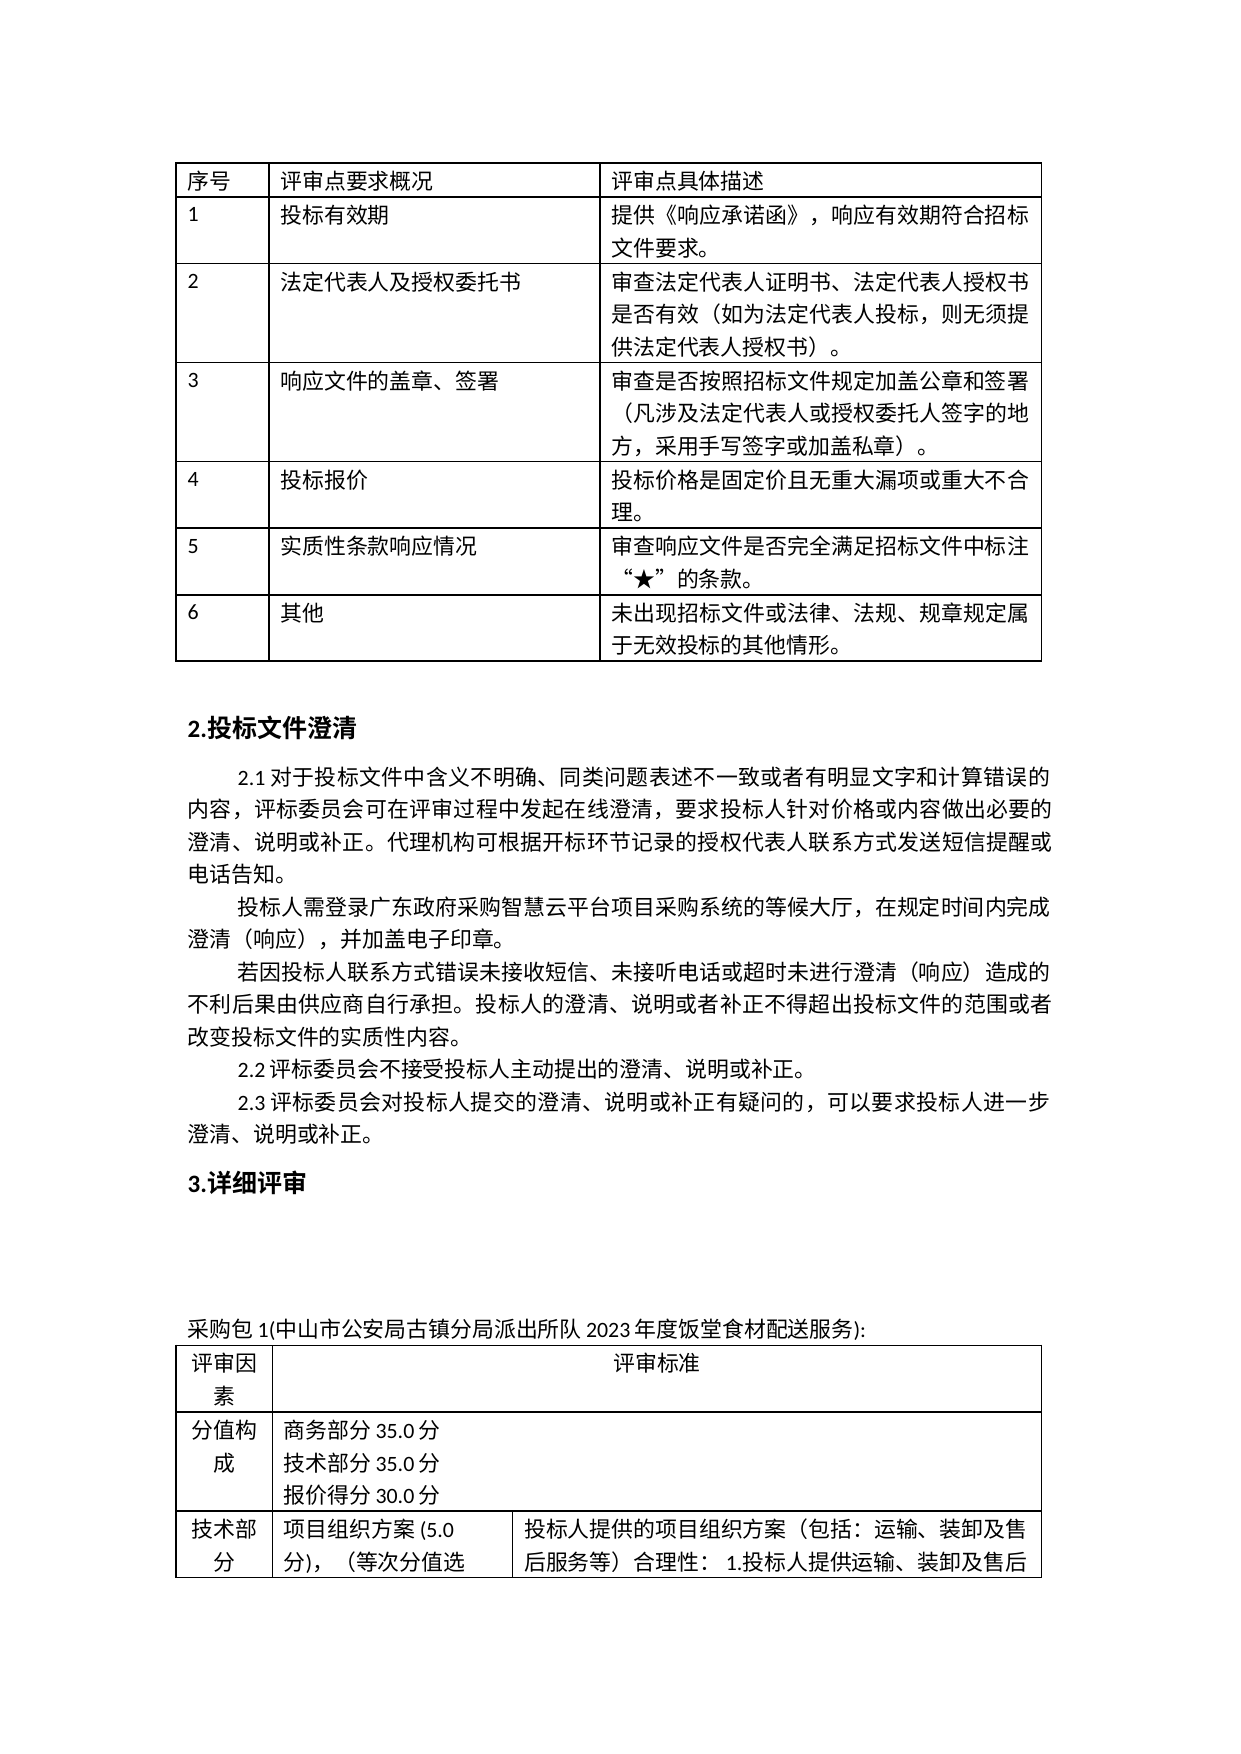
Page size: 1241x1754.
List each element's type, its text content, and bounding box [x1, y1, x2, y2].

table_cell 商务部分35.0分 技术部分35.0分 报价得分30.0分 [273, 1413, 1041, 1510]
table_cell 未出现招标文件或法律、法规、规章规定属于无效投标的其他情形。 [601, 596, 1041, 660]
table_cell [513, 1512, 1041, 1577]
table_cell 6 [177, 596, 268, 660]
text 若因投标人联系方式错误未接收短信、未接听电话或超时未进行澄清（响应）造成的不利后果由供应商自行承担。投标人的澄清、说明或者补正不得超出投标文件的范围或者改变投标文件的实质性内容。 [187, 954, 1053, 1052]
table_cell 5 [177, 529, 268, 594]
table_cell 法定代表人及授权委托书 [270, 264, 599, 362]
text 投标人需登录广东政府采购智慧云平台项目采购系统的等候大厅，在规定时间内完成澄清（响应），并加盖电子印章。 [187, 889, 1053, 954]
table_header 评审点具体描述 [601, 164, 1041, 196]
table_cell 审查是否按照招标文件规定加盖公章和签署（凡涉及法定代表人或授权委托人签字的地方，采用手写签字或加盖私章）。 [601, 363, 1041, 461]
text 2.1对于投标文件中含义不明确、同类问题表述不一致或者有明显文字和计算错误的内容，评标委员会可在评审过程中发起在线澄清，要求投标人针对价格或内容做出必要的澄清、说明或补正。代理机构可根据开标环节记录的授权代表人联系方式发送短信提醒或电话告知。 [187, 759, 1053, 889]
table_cell 其他 [270, 596, 599, 660]
table_cell 3 [177, 363, 268, 461]
text 2.2评标委员会不接受投标人主动提出的澄清、说明或补正。 [187, 1052, 1053, 1084]
table_cell 提供《响应承诺函》，响应有效期符合招标文件要求。 [601, 198, 1041, 263]
table_cell 投标价格是固定价且无重大漏项或重大不合理。 [601, 462, 1041, 527]
table_header 评审点要求概况 [270, 164, 599, 196]
table_cell 分值构成 [177, 1413, 272, 1510]
table_cell 1 [177, 198, 268, 263]
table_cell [273, 1512, 512, 1577]
table_cell 审查法定代表人证明书、法定代表人授权书是否有效（如为法定代表人投标，则无须提供法定代表人授权书）。 [601, 264, 1041, 362]
table_cell 技术部分 [177, 1512, 272, 1577]
table_cell 投标报价 [270, 462, 599, 527]
text 2.投标文件澄清 [187, 694, 1053, 759]
table_cell 投标有效期 [270, 198, 599, 263]
table_cell 2 [177, 264, 268, 362]
table_cell 响应文件的盖章、签署 [270, 363, 599, 461]
table_cell 审查响应文件是否完全满足招标文件中标注“★”的条款。 [601, 529, 1041, 594]
table_header 序号 [177, 164, 268, 196]
table_header 评审因素 [177, 1346, 272, 1411]
table_header 评审标准 [273, 1346, 1041, 1411]
text 2.3评标委员会对投标人提交的澄清、说明或补正有疑问的，可以要求投标人进一步澄清、说明或补正。 [187, 1084, 1053, 1149]
table_cell 实质性条款响应情况 [270, 529, 599, 594]
text 3.详细评审 [187, 1149, 1053, 1214]
text 采购包1(中山市公安局古镇分局派出所队2023年度饭堂食材配送服务): [187, 1312, 1053, 1344]
table_cell 4 [177, 462, 268, 527]
